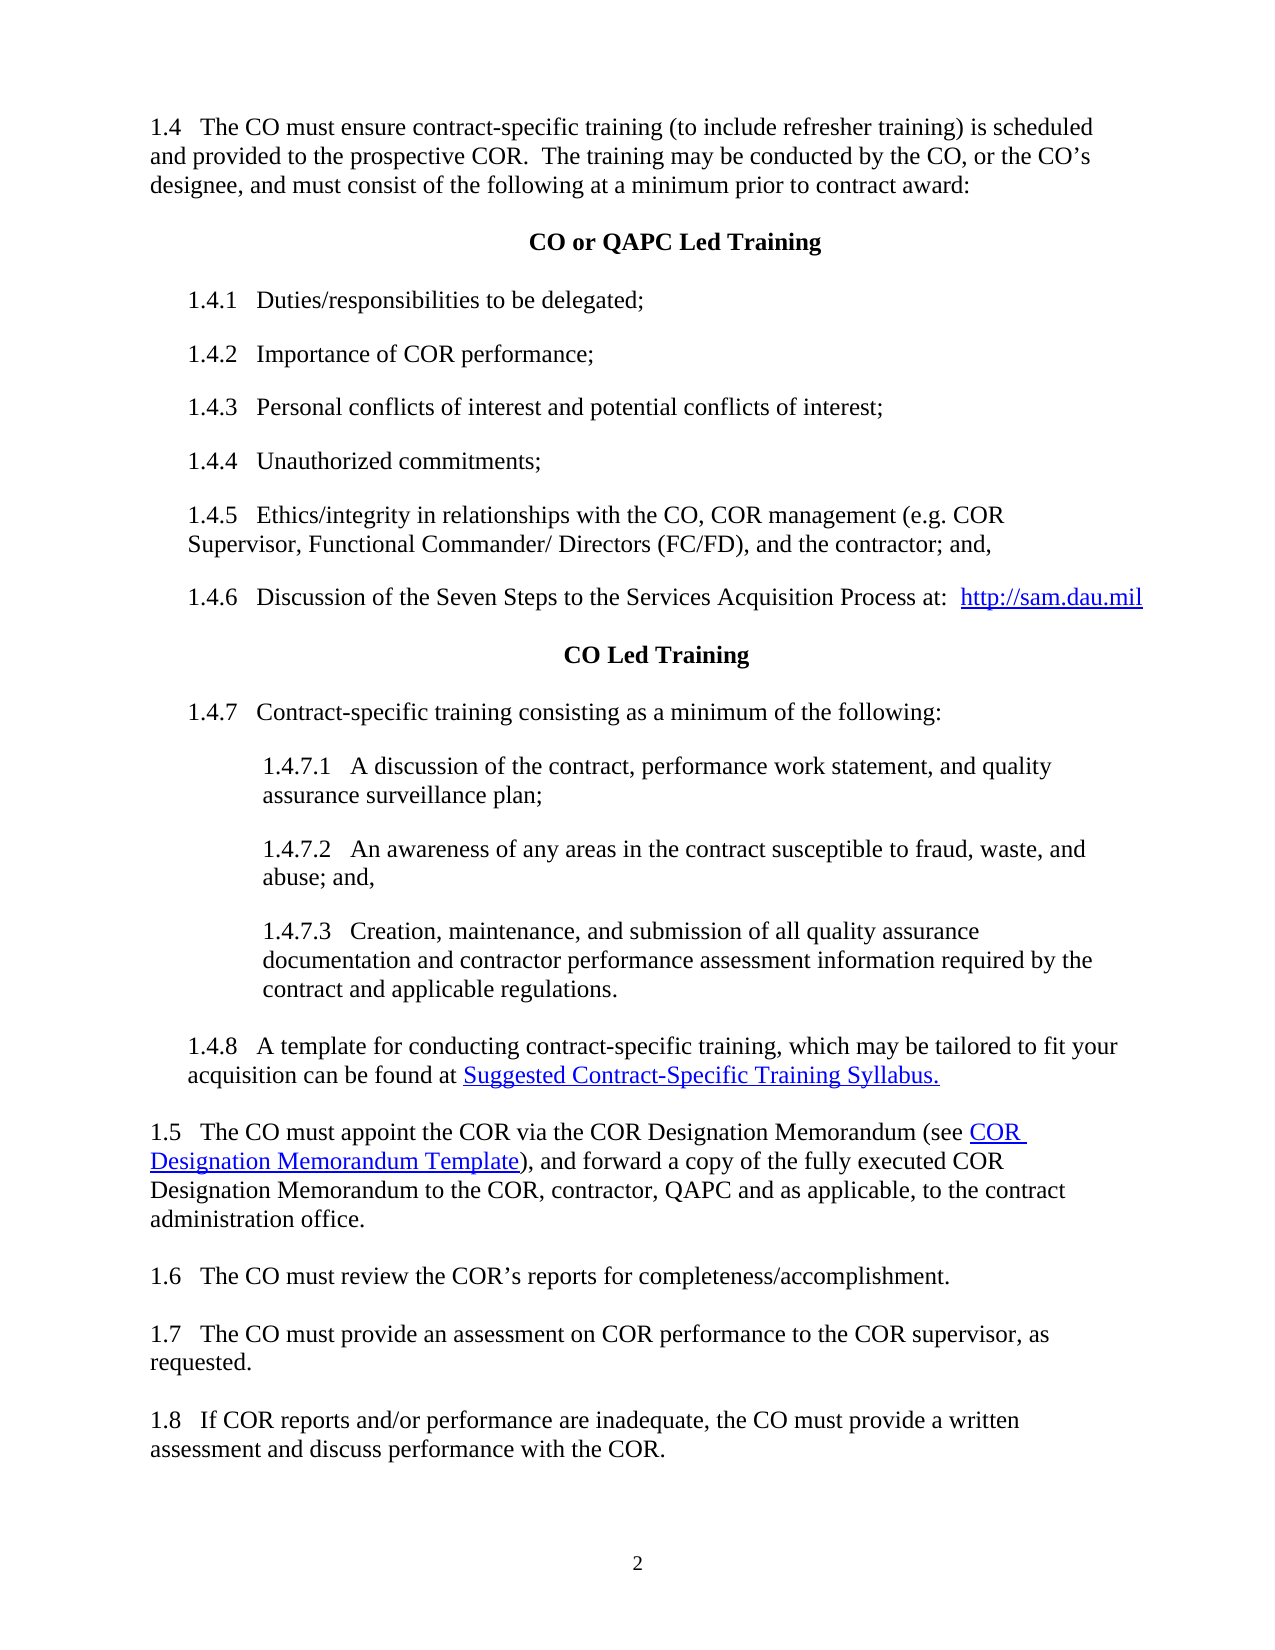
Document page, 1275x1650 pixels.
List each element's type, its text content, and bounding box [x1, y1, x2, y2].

text 1.5 The CO must appoint the COR via the COR Designation Memorandum (see COR Designation Memorandum Template), and forward a copy of the fully executed COR Designation Memorandum to the COR, contractor, QAPC and as applicable, to the contract administration office. [150, 1117, 1125, 1232]
list CO or QAPC Led Training [225, 227, 1125, 256]
text 1.4.4 Unauthorized commitments; [187, 446, 1125, 475]
text 1.4.7 Contract-specific training consisting as a minimum of the following: [187, 697, 1125, 726]
text 1.7 The CO must provide an assessment on COR performance to the COR supervisor, as requested. [150, 1319, 1125, 1376]
text 1.4 The CO must ensure contract-specific training (to include refresher training) is scheduled and provided to the prospective COR. The training may be conducted by the CO, or the CO’s designee, and must consist of the following at a minimum prior to contract award: [150, 112, 1125, 199]
text 1.4.8 A template for conducting contract-specific training, which may be tailored to fit your acquisition can be found at Suggested Contract-Specific Training Syllabus. [187, 1031, 1125, 1089]
text 1.4.1 Duties/responsibilities to be delegated; [187, 285, 1125, 314]
text 1.4.7.3 Creation, maintenance, and submission of all quality assurance documentation and contractor performance assessment information required by the contract and applicable regulations. [262, 916, 1125, 1002]
text 1.6 The CO must review the COR’s reports for completeness/accomplishment. [150, 1261, 1125, 1290]
text 1.4.3 Personal conflicts of interest and potential conflicts of interest; [187, 392, 1125, 421]
text 1.4.6 Discussion of the Seven Steps to the Services Acquisition Process at: http://sam.dau.mil [187, 582, 1162, 611]
text 1.4.7.1 A discussion of the contract, performance work statement, and quality assurance surveillance plan; [262, 751, 1125, 809]
text 1.4.2 Importance of COR performance; [187, 339, 1125, 367]
text 1.4.7.2 An awareness of any areas in the contract susceptible to fraud, waste, and abuse; and, [262, 834, 1125, 891]
text 1.8 If COR reports and/or performance are inadequate, the CO must provide a written assessment and discuss performance with the COR. [150, 1405, 1125, 1462]
text CO Led Training [150, 640, 1125, 669]
text 1.4.5 Ethics/integrity in relationships with the CO, COR management (e.g. COR Supervisor, Functional Commander/ Directors (FC/FD), and the contractor; and, [187, 500, 1125, 557]
